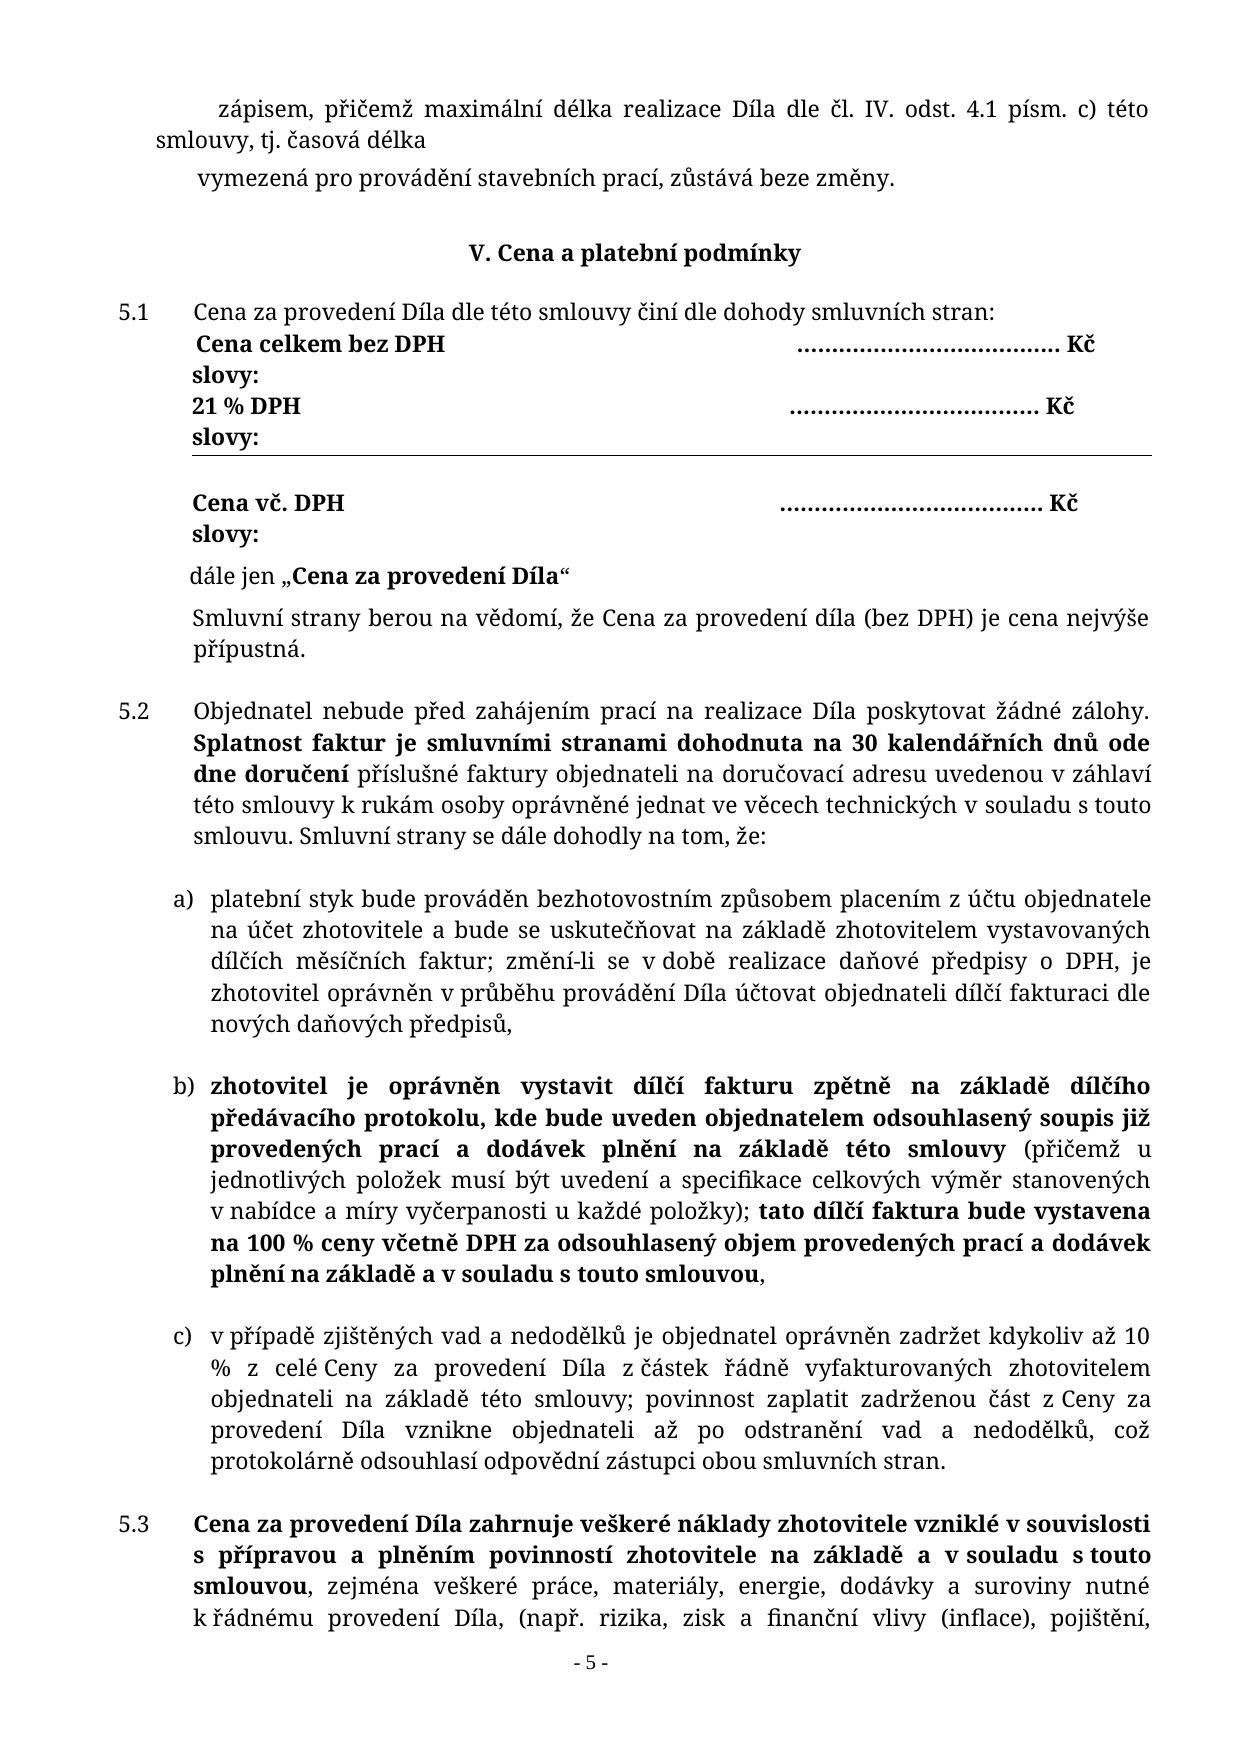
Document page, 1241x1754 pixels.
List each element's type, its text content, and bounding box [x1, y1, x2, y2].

list Cena celkem bez DPH ……………………………….. Kč [118, 328, 1152, 359]
list slovy: [192, 359, 1152, 390]
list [118, 1508, 1152, 1633]
text Smluvní strany berou na vědomí, že Cena za provedení díla (bez DPH) je cena nejvýše přípustná. [177, 602, 1152, 664]
list slovy: [192, 518, 1152, 549]
list slovy: [192, 421, 1152, 455]
list Cena za provedení Díla dle této smlouvy činí dle dohody smluvních stran: [118, 296, 1152, 328]
text vymezená pro provádění stavebních prací, zůstává beze změny. [156, 162, 1152, 193]
text V. Cena a platební podmínky [118, 237, 1152, 268]
text dále jen „Cena za provedení Díla“ [177, 560, 1152, 591]
list 21 % DPH ……………………………… Kč [192, 390, 1152, 421]
list Objednatel nebude před zahájením prací na realizace Díla poskytovat žádné zálohy. Splatnost faktur je smluvními stranami dohodnuta na 30 kalendářních dnů ode dne doručení příslušné faktury objednateli na doručovací adresu uvedenou v záhlaví této smlouvy k rukám osoby oprávněné jednat ve věcech technických v souladu s touto smlouvu. Smluvní strany se dále dohodly na tom, že: [118, 695, 1152, 852]
list platební styk bude prováděn bezhotovostním způsobem placením z účtu objednatele na účet zhotovitele a bude se uskutečňovat na základě zhotovitelem vystavovaných dílčích měsíčních faktur; změní-li se v době realizace daňové předpisy o DPH, je zhotovitel oprávněn v průběhu provádění Díla účtovat objednateli dílčí fakturaci dle nových daňových předpisů, [173, 883, 1152, 1039]
list v případě zjištěných vad a nedodělků je objednatel oprávněn zadržet kdykoliv až 10 % z celé Ceny za provedení Díla z částek řádně vyfakturovaných zhotovitelem objednateli na základě této smlouvy; povinnost zaplatit zadrženou část z Ceny za provedení Díla vznikne objednateli až po odstranění vad a nedodělků, což protokolárně odsouhlasí odpovědní zástupci obou smluvních stran. [173, 1320, 1152, 1477]
list Cena vč. DPH ……………………………….. Kč [192, 487, 1152, 518]
list zhotovitel je oprávněn vystavit dílčí fakturu zpětně na základě dílčího předávacího protokolu, kde bude uveden objednatelem odsouhlasený soupis již provedených prací a dodávek plnění na základě této smlouvy (přičemž u jednotlivých položek musí být uvedení a specifikace celkových výměr stanovených v nabídce a míry vyčerpanosti u každé položky); tato dílčí faktura bude vystavena na 100 % ceny včetně DPH za odsouhlasený objem provedených prací a dodávek plnění na základě a v souladu s touto smlouvou, [173, 1070, 1152, 1289]
text zápisem, přičemž maximální délka realizace Díla dle čl. IV. odst. 4.1 písm. c) této smlouvy, tj. časová délka [156, 93, 1152, 155]
